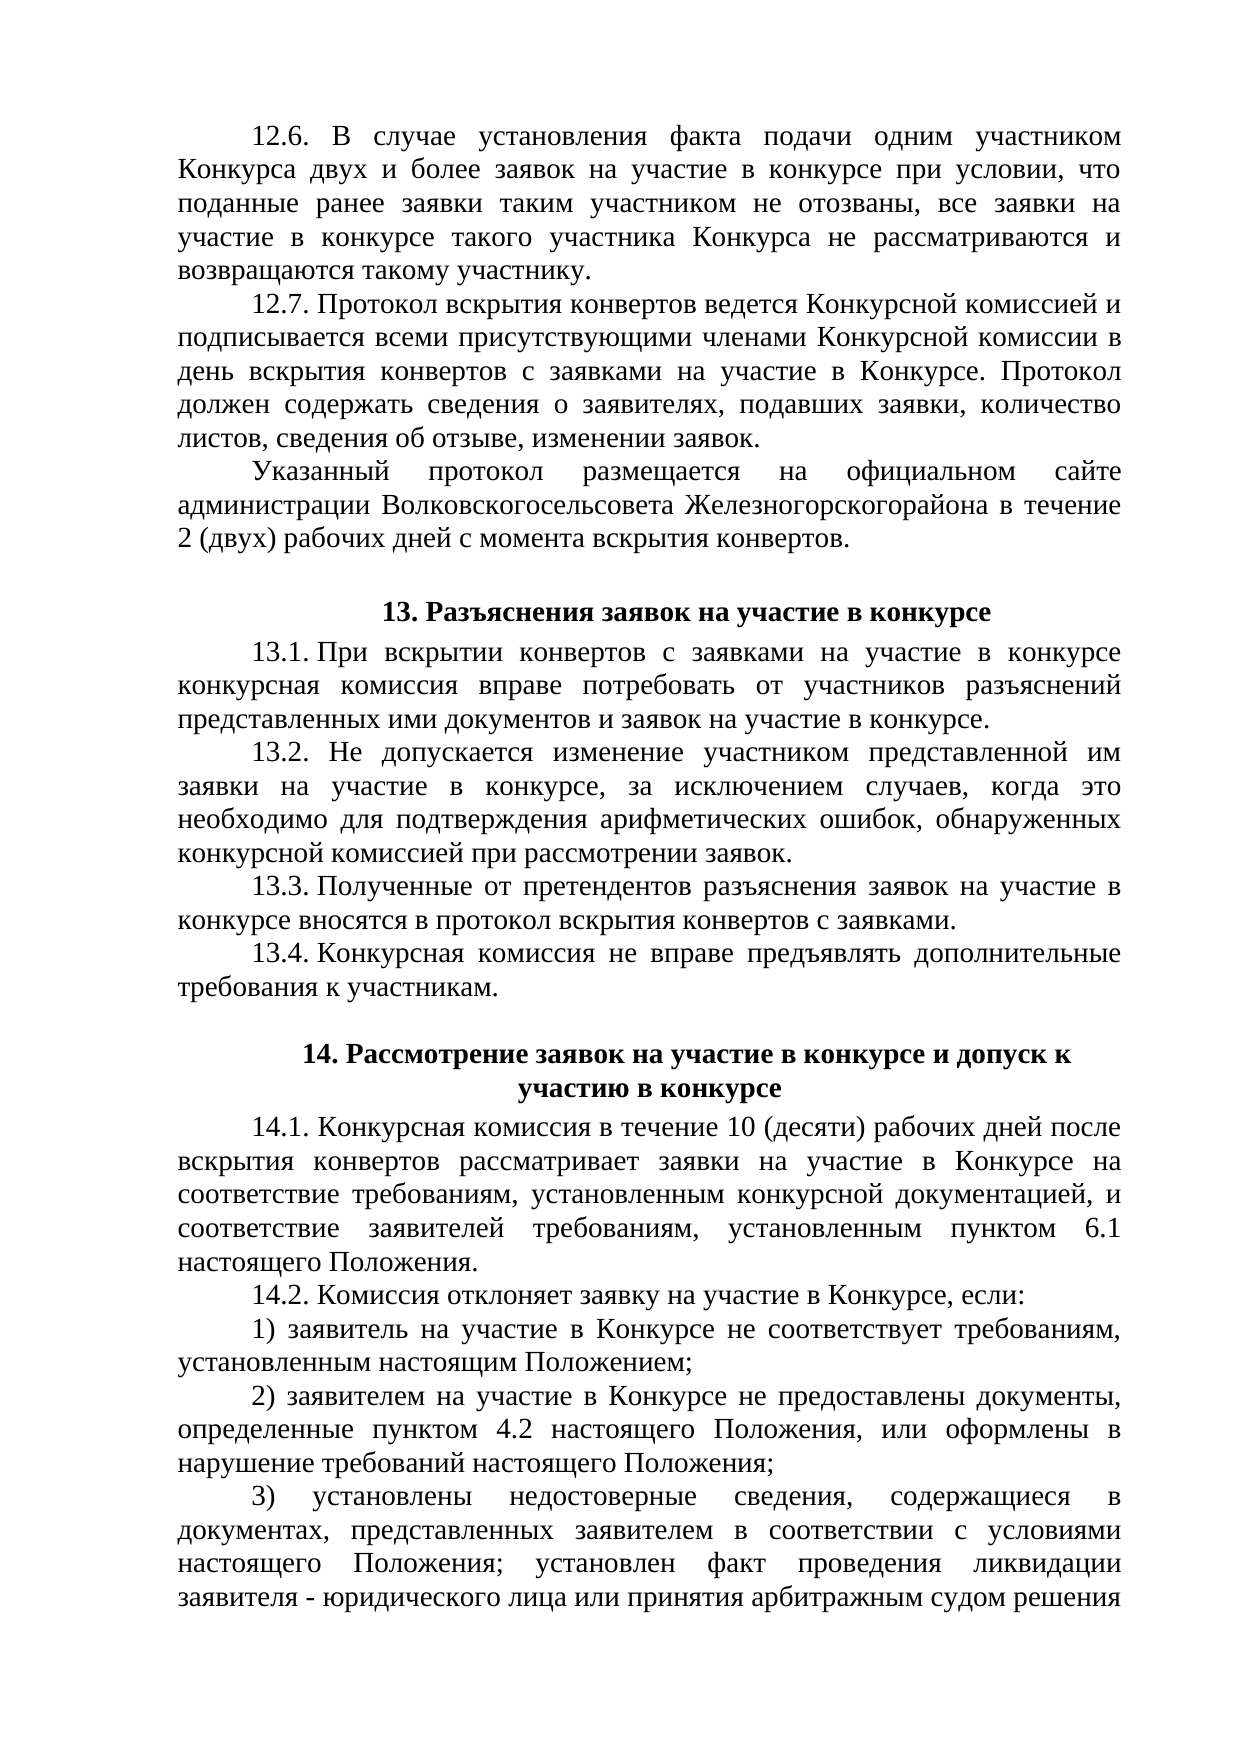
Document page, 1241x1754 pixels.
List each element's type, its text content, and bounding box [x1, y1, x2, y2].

list 13.1. При вскрытии конвертов с заявками на участие в конкурсе конкурсная комиссия вправе потребовать от участников разъяснений представленных ими документов и заявок на участие в конкурсе. [177, 634, 1122, 734]
list 13.4. Конкурсная комиссия не вправе предъявлять дополнительные требования к участникам. [177, 936, 1122, 1003]
list Указанный протокол размещается на официальном сайте администрации Волковскогосельсовета Железногорскогорайона в течение 2 (двух) рабочих дней с момента вскрытия конвертов. [177, 453, 1122, 554]
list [177, 1478, 1122, 1613]
list 13.3. Полученные от претендентов разъяснения заявок на участие в конкурсе вносятся в протокол вскрытия конвертов с заявками. [177, 868, 1122, 936]
list 13. Разъяснения заявок на участие в конкурсе [177, 594, 1122, 627]
list 14.1. Конкурсная комиссия в течение 10 (десяти) рабочих дней после вскрытия конвертов рассматривает заявки на участие в Конкурсе на соответствие требованиям, установленным конкурсной документацией, и соответствие заявителей требованиям, установленным пунктом 6.1 настоящего Положения. [177, 1109, 1122, 1277]
list 14.2. Комиссия отклоняет заявку на участие в Конкурсе, если: [177, 1277, 1122, 1311]
list 12.6. В случае установления факта подачи одним участником Конкурса двух и более заявок на участие в конкурсе при условии, что поданные ранее заявки таким участником не отозваны, все заявки на участие в конкурсе такого участника Конкурса не рассматриваются и возвращаются такому участнику. [177, 118, 1122, 286]
list 1) заявитель на участие в Конкурсе не соответствует требованиям, установленным настоящим Положением; [177, 1311, 1122, 1378]
list 13.2. Не допускается изменение участником представленной им заявки на участие в конкурсе, за исключением случаев, когда это необходимо для подтверждения арифметических ошибок, обнаруженных конкурсной комиссией при рассмотрении заявок. [177, 734, 1122, 868]
list 14. Рассмотрение заявок на участие в конкурсе и допуск к участию в конкурсе [177, 1036, 1122, 1103]
list 12.7. Протокол вскрытия конвертов ведется Конкурсной комиссией и подписывается всеми присутствующими членами Конкурсной комиссии в день вскрытия конвертов с заявками на участие в Конкурсе. Протокол должен содержать сведения о заявителях, подавших заявки, количество листов, сведения об отзыве, изменении заявок. [177, 286, 1122, 453]
list 2) заявителем на участие в Конкурсе не предоставлены документы, определенные пунктом 4.2 настоящего Положения, или оформлены в нарушение требований настоящего Положения; [177, 1378, 1122, 1478]
